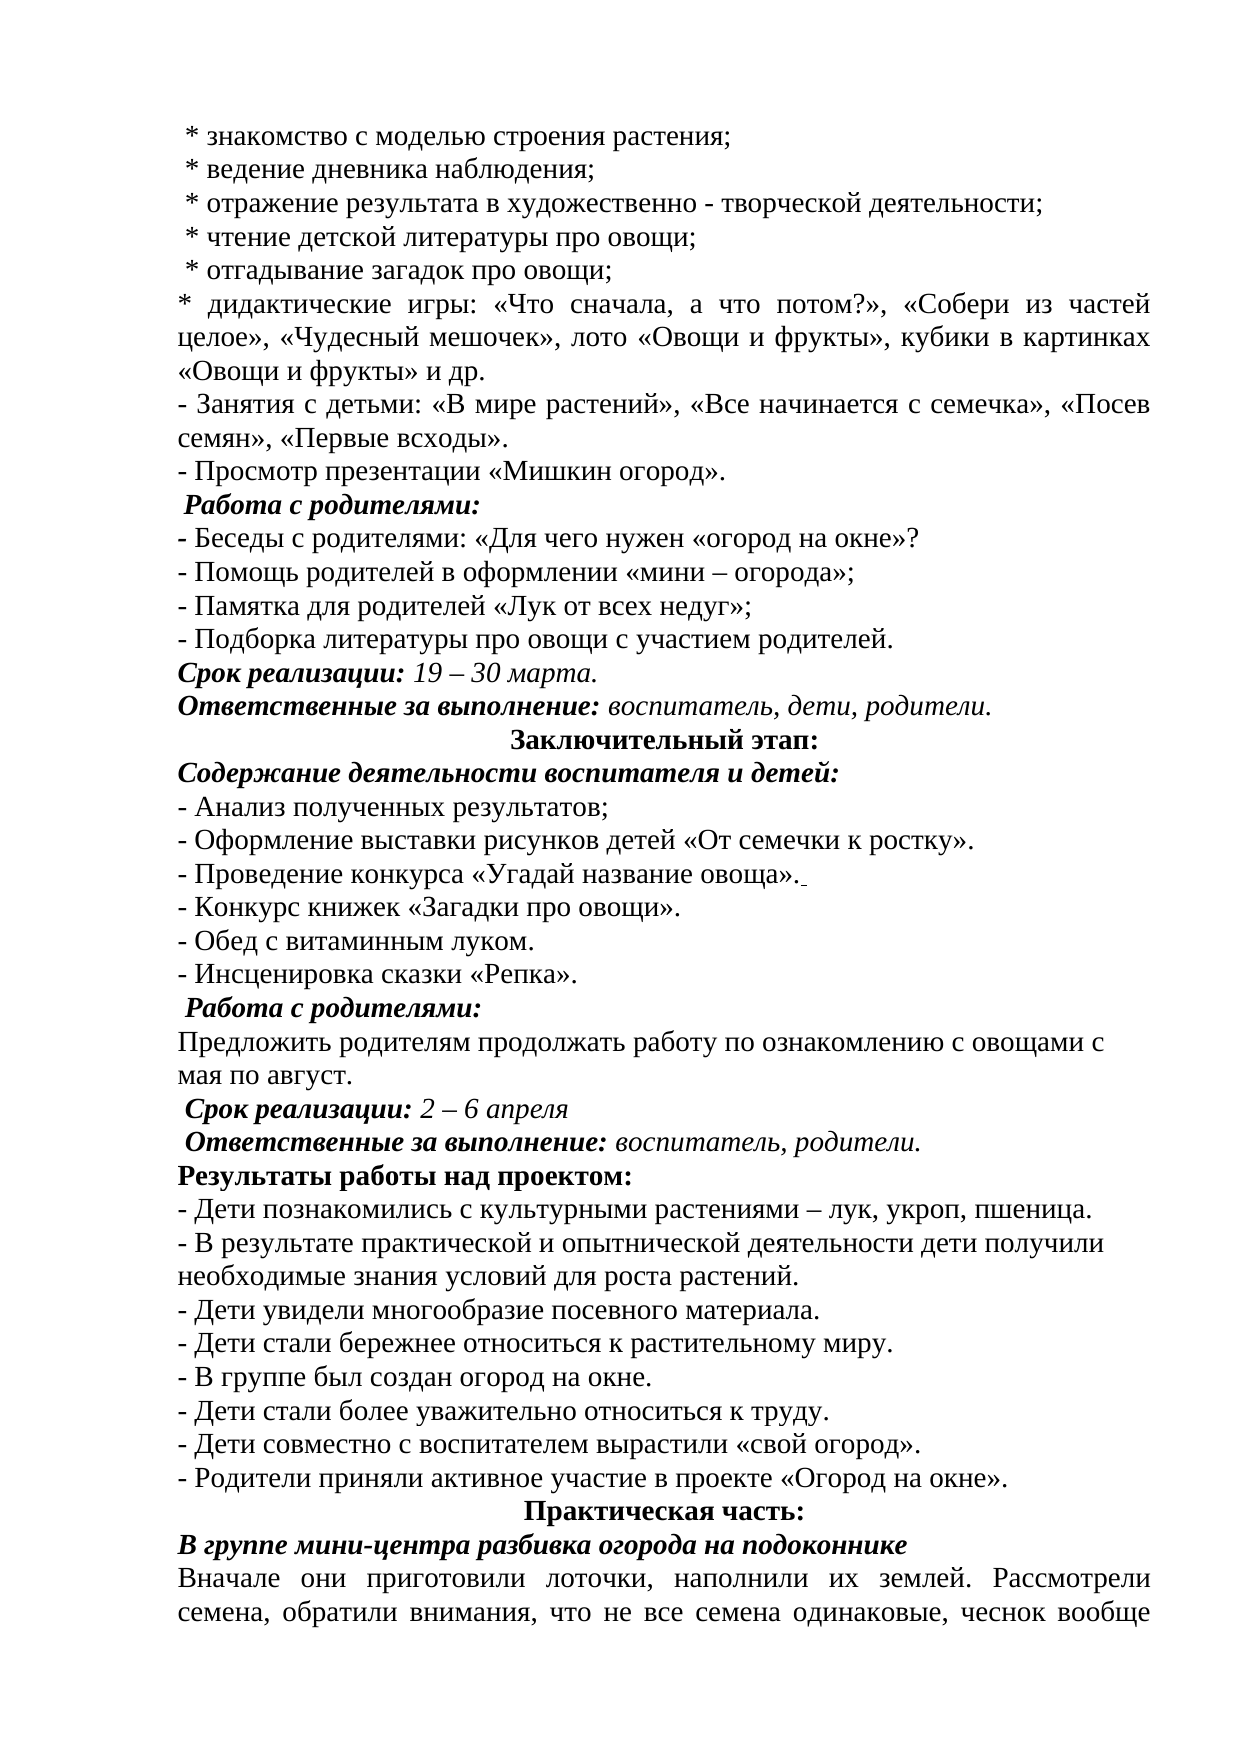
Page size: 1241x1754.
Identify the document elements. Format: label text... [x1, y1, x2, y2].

text Ответственные за выполнение: воспитатель, дети, родители. [177, 688, 1152, 722]
text - Анализ полученных результатов; [177, 789, 1152, 822]
text * отгадывание загадок про овощи; [177, 252, 1152, 286]
text * чтение детской литературы про овощи; [177, 219, 1152, 252]
text Содержание деятельности воспитателя и детей: [177, 755, 1152, 789]
text В группе мини-центра разбивка огорода на подоконнике [177, 1527, 1152, 1560]
text - Просмотр презентации «Мишкин огород». [177, 453, 1152, 487]
text Работа с родителями: [177, 990, 1152, 1024]
text - Занятия с детьми: «В мире растений», «Все начинается с семечка», «Посев семян», «Первые всходы». [177, 386, 1152, 453]
text Срок реализации: 2 – 6 апреля [177, 1091, 1152, 1124]
text - Помощь родителей в оформлении «мини – огорода»; [177, 554, 1152, 588]
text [177, 1560, 1152, 1627]
text * знакомство с моделью строения растения; [177, 118, 1152, 152]
text * ведение дневника наблюдения; [177, 152, 1152, 185]
text - Проведение конкурса «Угадай название овоща». [177, 856, 1152, 889]
text - Конкурс книжек «Загадки про овощи». - Обед с витаминным луком. - Инсценировка сказки «Репка». [177, 889, 1152, 990]
text Результаты работы над проектом: - Дети познакомились с культурными растениями – лук, укроп, пшеница. - В результате практической и опытнической деятельности дети получили необходимые знания условий для роста растений. - Дети увидели многообразие посевного материала. - Дети стали бережнее относиться к растительному миру. - В группе был создан огород на окне. - Дети стали более уважительно относиться к труду. - Дети совместно с воспитателем вырастили «свой огород». - Родители приняли активное участие в проекте «Огород на окне». [177, 1158, 1152, 1493]
text Заключительный этап: [177, 722, 1152, 755]
text - Подборка литературы про овощи с участием родителей. [177, 621, 1152, 655]
text - Памятка для родителей «Лук от всех недуг»; [177, 588, 1152, 621]
text Предложить родителям продолжать работу по ознакомлению с овощами с мая по август. [177, 1024, 1152, 1091]
text - Оформление выставки рисунков детей «От семечки к ростку». [177, 822, 1152, 856]
text * отражение результата в художественно - творческой деятельности; [177, 185, 1152, 219]
text - Беседы с родителями: «Для чего нужен «огород на окне»? [177, 521, 1152, 554]
text Практическая часть: [177, 1493, 1152, 1527]
text Ответственные за выполнение: воспитатель, родители. [177, 1124, 1152, 1158]
text * дидактические игры: «Что сначала, а что потом?», «Собери из частей целое», «Чудесный мешочек», лото «Овощи и фрукты», кубики в картинках «Овощи и фрукты» и др. [177, 286, 1152, 386]
text Работа с родителями: [177, 487, 1152, 521]
text Срок реализации: 19 – 30 марта. [177, 655, 1152, 688]
